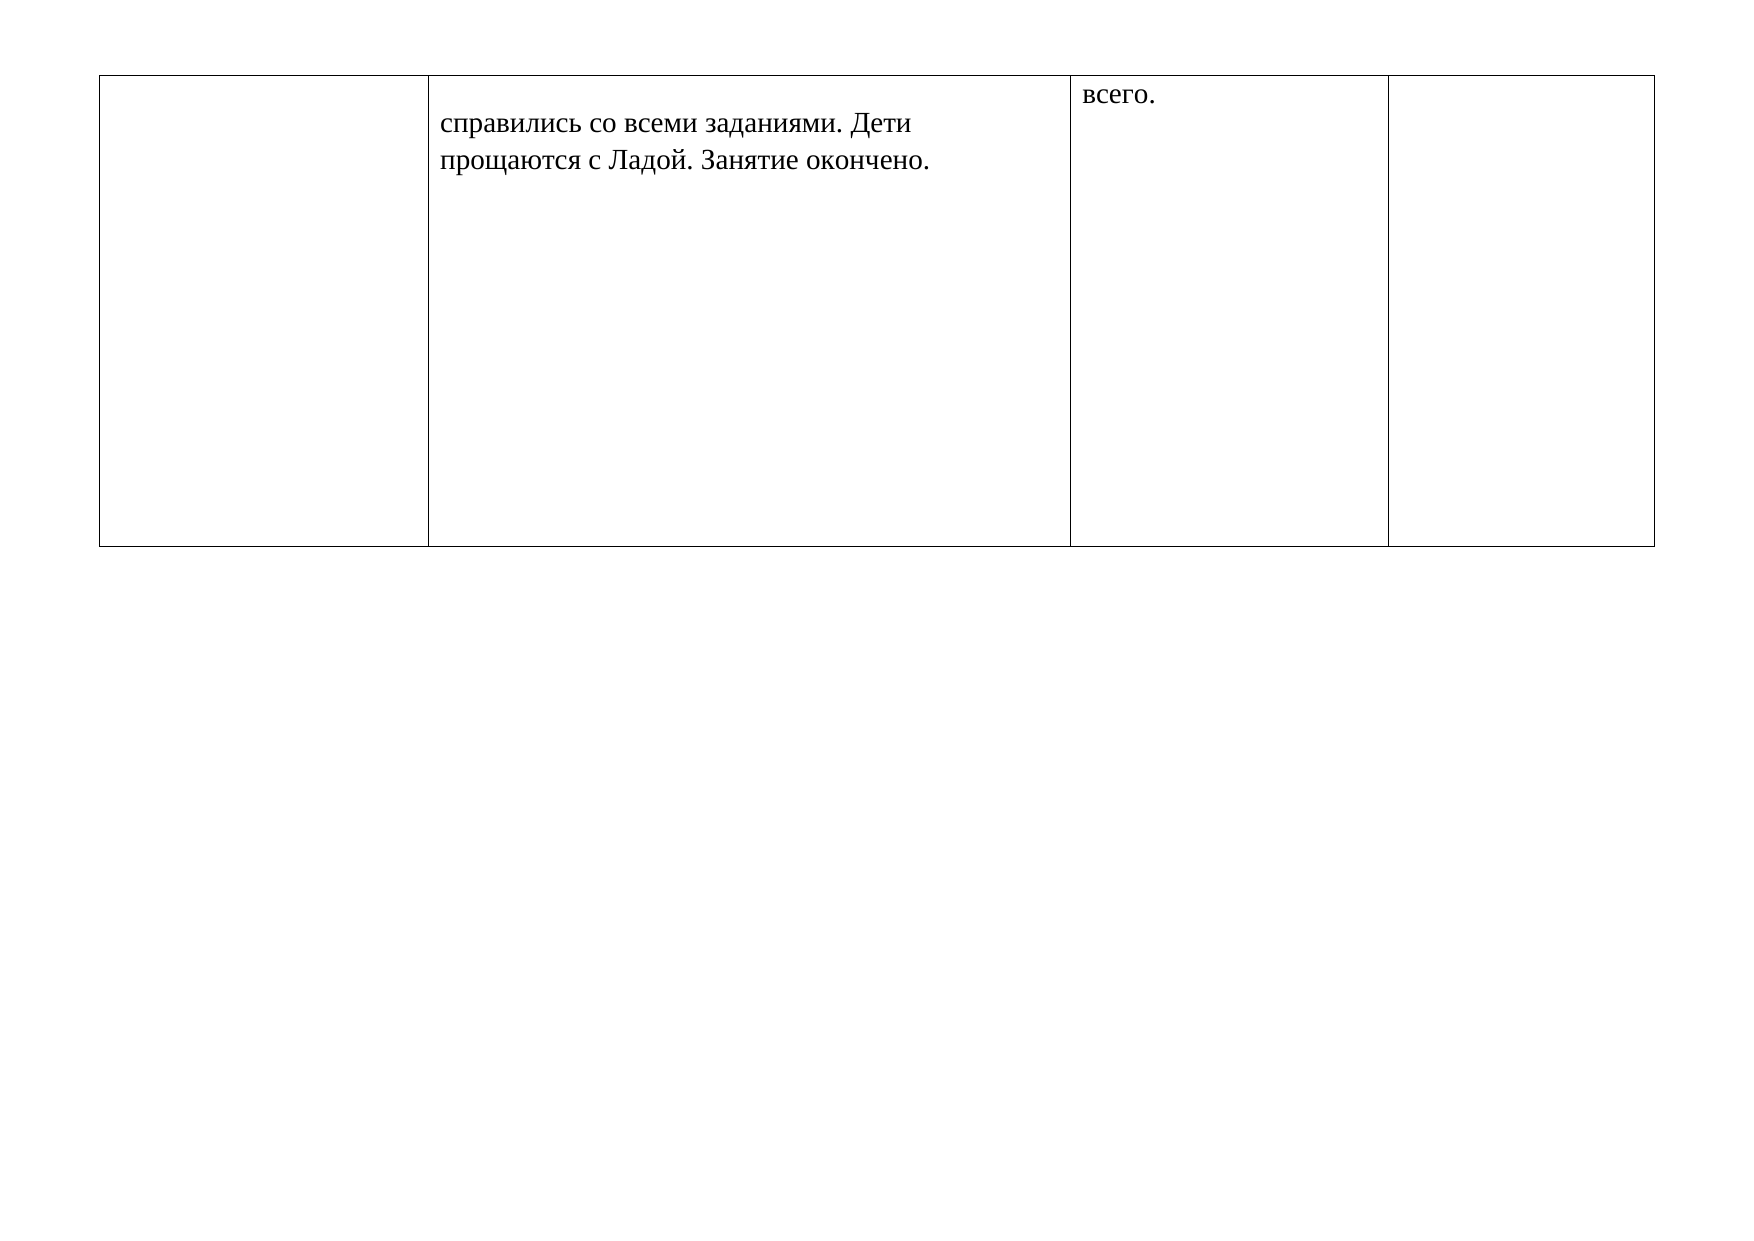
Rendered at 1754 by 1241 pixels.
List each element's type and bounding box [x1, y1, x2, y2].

table_cell [100, 76, 428, 546]
table_cell [1389, 76, 1654, 546]
table_cell [429, 76, 1070, 546]
table_cell [1071, 76, 1388, 546]
